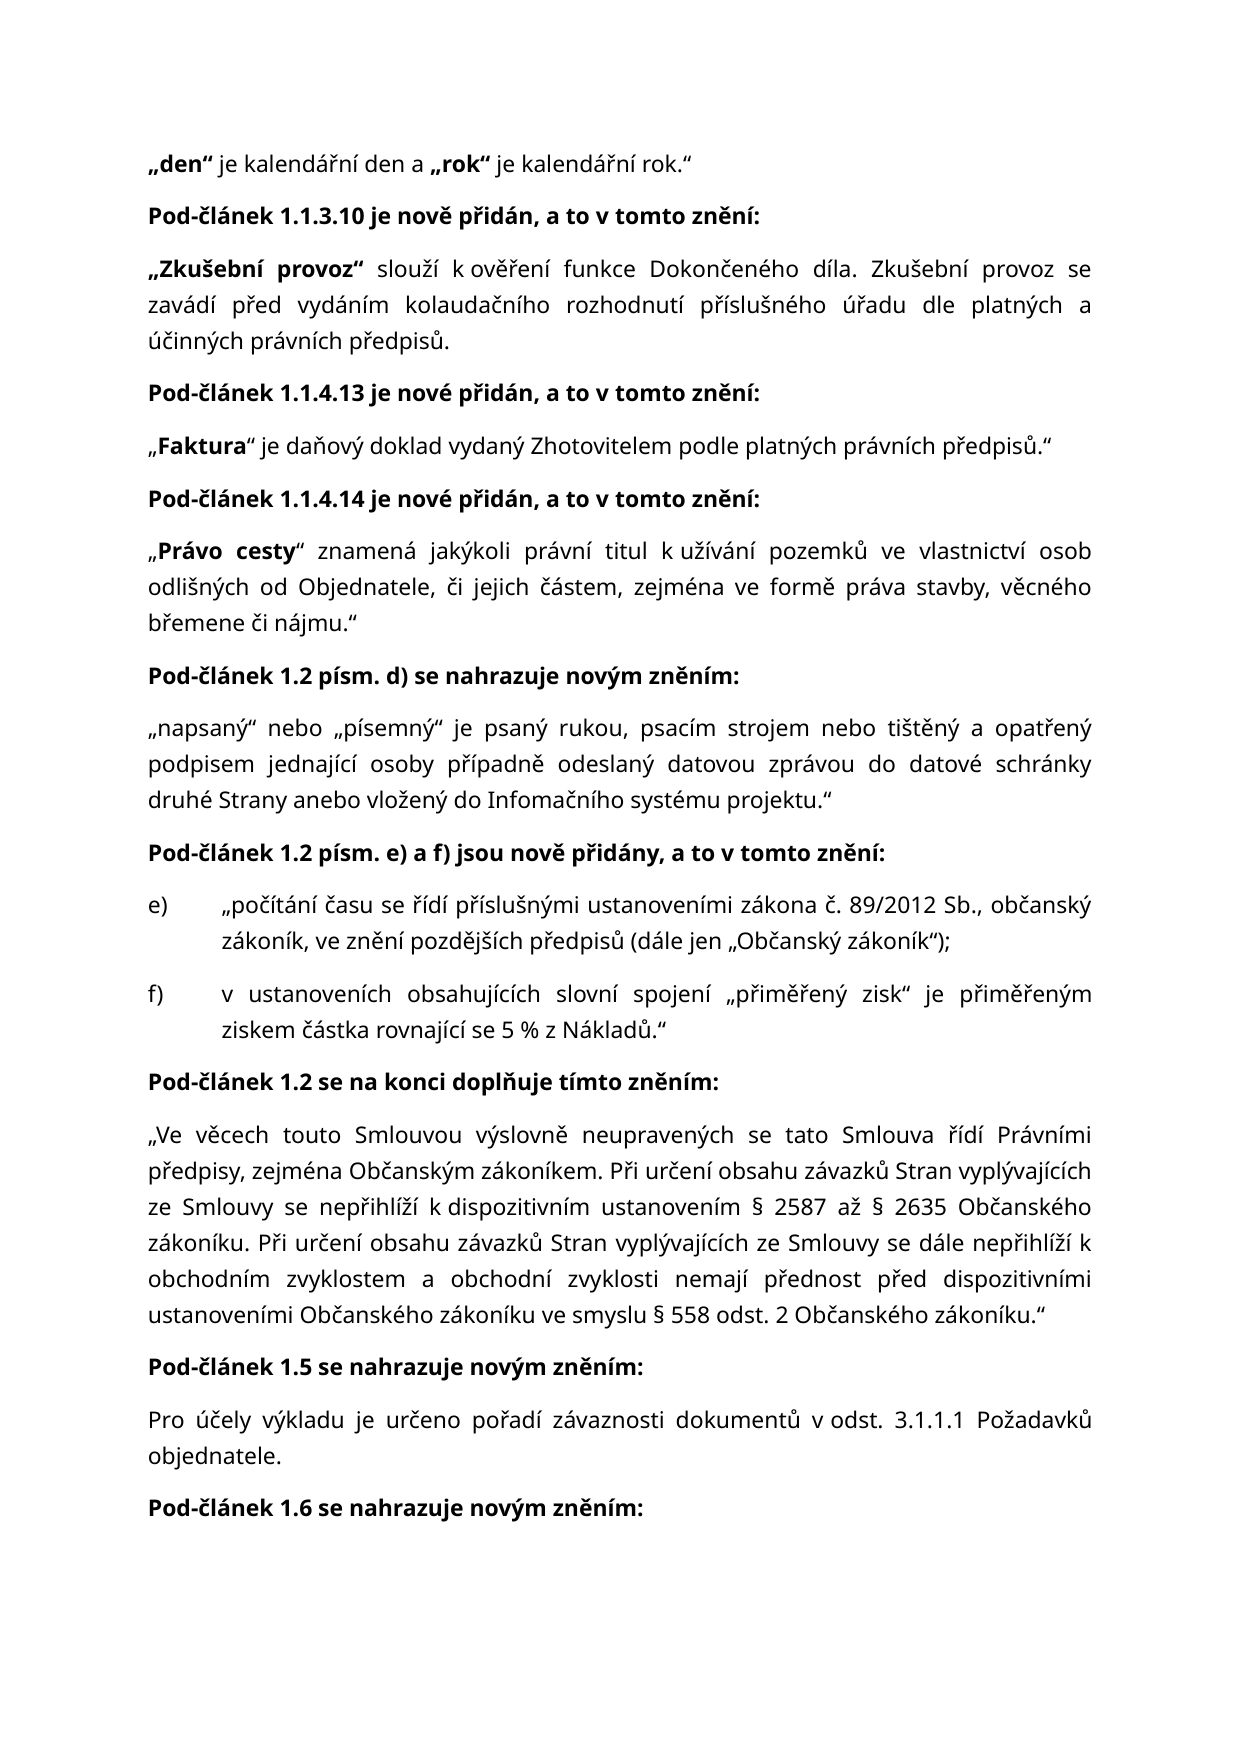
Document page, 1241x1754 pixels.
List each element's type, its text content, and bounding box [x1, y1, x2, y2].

text Pod-článek 1.2 písm. e) a f) jsou nově přidány, a to v tomto znění: [148, 837, 1093, 868]
text e) „počítání času se řídí příslušnými ustanoveními zákona č. 89/2012 Sb., občanský zákoník, ve znění pozdějších předpisů (dále jen „Občanský zákoník“); [148, 889, 1093, 956]
text Pod-článek 1.6 se nahrazuje novým zněním: [148, 1492, 1093, 1524]
text Pod-článek 1.1.4.14 je nové přidán, a to v tomto znění: [148, 482, 1093, 514]
text f) v ustanoveních obsahujících slovní spojení „přiměřený zisk“ je přiměřeným ziskem částka rovnající se 5 % z Nákladů.“ [148, 978, 1093, 1045]
text „Zkušební provoz“ slouží k ověření funkce Dokončeného díla. Zkušební provoz se zavádí před vydáním kolaudačního rozhodnutí příslušného úřadu dle platných a účinných právních předpisů. [148, 253, 1093, 356]
text Pod-článek 1.2 se na konci doplňuje tímto zněním: [148, 1066, 1093, 1098]
text Pod-článek 1.5 se nahrazuje novým zněním: [148, 1351, 1093, 1382]
text „Faktura“ je daňový doklad vydaný Zhotovitelem podle platných právních předpisů.“ [148, 430, 1093, 461]
text „Ve věcech touto Smlouvou výslovně neupravených se tato Smlouva řídí Právními předpisy, zejména Občanským zákoníkem. Při určení obsahu závazků Stran vyplývajících ze Smlouvy se nepřihlíží k dispozitivním ustanovením § 2587 až § 2635 Občanského zákoníku. Při určení obsahu závazků Stran vyplývajících ze Smlouvy se dále nepřihlíží k obchodním zvyklostem a obchodní zvyklosti nemají přednost před dispozitivními ustanoveními Občanského zákoníku ve smyslu § 558 odst. 2 Občanského zákoníku.“ [148, 1119, 1093, 1330]
text Pod-článek 1.1.3.10 je nově přidán, a to v tomto znění: [148, 200, 1093, 231]
text „den“ je kalendářní den a „rok“ je kalendářní rok.“ [148, 148, 1093, 179]
text Pod-článek 1.2 písm. d) se nahrazuje novým zněním: [148, 659, 1093, 691]
text „Právo cesty“ znamená jakýkoli právní titul k užívání pozemků ve vlastnictví osob odlišných od Objednatele, či jejich částem, zejména ve formě práva stavby, věcného břemene či nájmu.“ [148, 535, 1093, 638]
text Pro účely výkladu je určeno pořadí závaznosti dokumentů v odst. 3.1.1.1 Požadavků objednatele. [148, 1404, 1093, 1471]
text Pod-článek 1.1.4.13 je nové přidán, a to v tomto znění: [148, 377, 1093, 408]
text „napsaný“ nebo „písemný“ je psaný rukou, psacím strojem nebo tištěný a opatřený podpisem jednající osoby případně odeslaný datovou zprávou do datové schránky druhé Strany anebo vložený do Infomačního systému projektu.“ [148, 712, 1093, 815]
